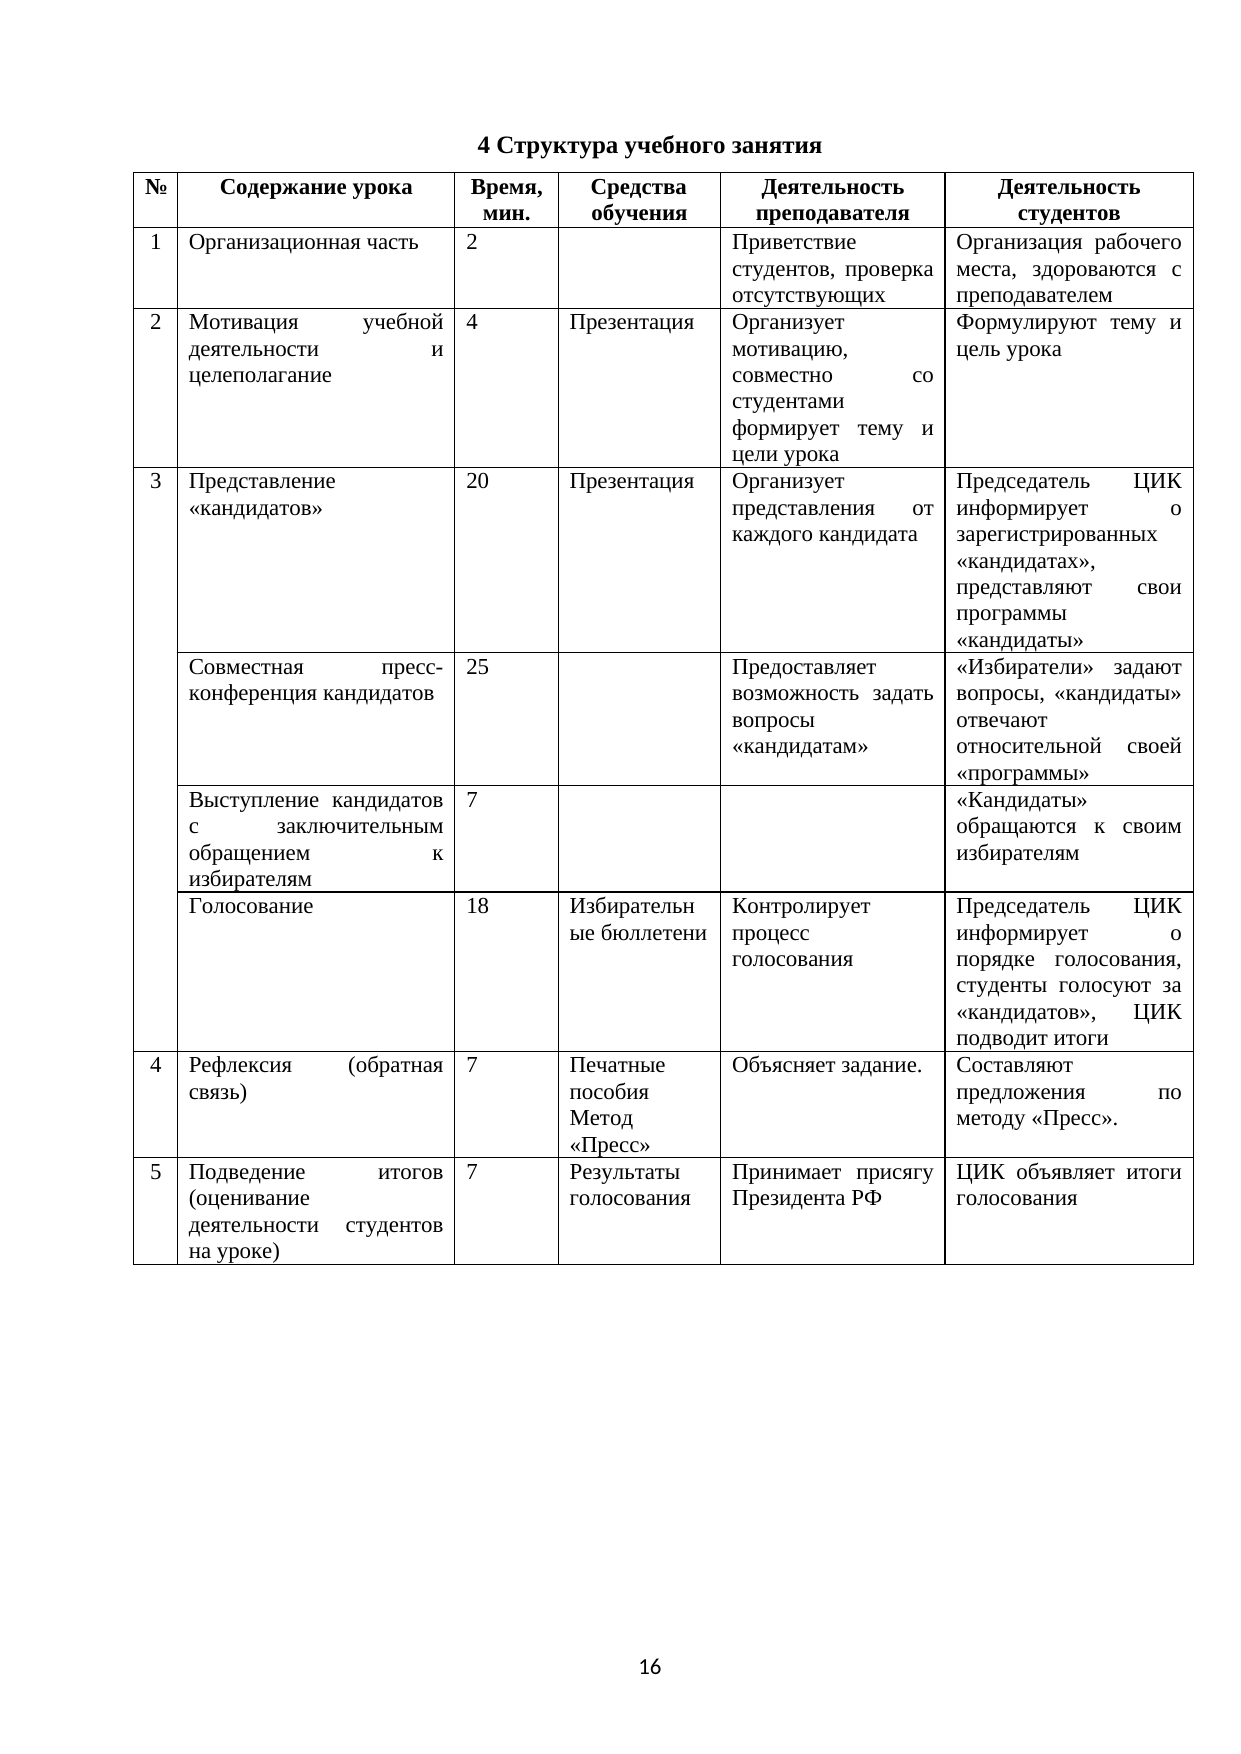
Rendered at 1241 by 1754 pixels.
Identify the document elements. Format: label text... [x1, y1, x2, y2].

table_cell Избирательные бюллетени [559, 893, 720, 1051]
text 4 Структура учебного занятия [133, 131, 1167, 159]
table_cell Организация рабочего места, здороваются с преподавателем [946, 228, 1193, 307]
table_cell Подведение итогов (оценивание деятельности студентов на уроке) [178, 1158, 454, 1263]
table_cell 18 [455, 893, 558, 1051]
table_cell 4 [455, 309, 558, 467]
table_cell Предоставляет возможность задать вопросы «кандидатам» [721, 653, 944, 785]
table_cell Формулируют тему и цель урока [946, 309, 1193, 467]
table_cell Голосование [178, 893, 454, 1051]
table_cell Совместная пресс-конференция кандидатов [178, 653, 454, 785]
table_header № [134, 173, 177, 227]
table_header Деятельность студентов [946, 173, 1193, 227]
table_cell Результаты голосования [559, 1158, 720, 1263]
table_cell [559, 653, 720, 785]
table_cell [721, 786, 944, 891]
table_cell Печатные пособия Метод «Пресс» [559, 1052, 720, 1157]
table_cell [559, 786, 720, 891]
table_cell Организует представления от каждого кандидата [721, 468, 944, 652]
table_cell Организационная часть [178, 228, 454, 307]
table_cell Организует мотивацию, совместно со студентами формирует тему и цели урока [721, 309, 944, 467]
table_cell Мотивация учебной деятельности и целеполагание [178, 309, 454, 467]
table_cell Председатель ЦИК информирует о порядке голосования, студенты голосуют за «кандидатов», ЦИК подводит итоги [946, 893, 1193, 1051]
table_cell Председатель ЦИК информирует о зарегистрированных «кандидатах», представляют свои программы «кандидаты» [946, 468, 1193, 652]
table_cell Контролирует процесс голосования [721, 893, 944, 1051]
table_header Содержание урока [178, 173, 454, 227]
table_cell 2 [455, 228, 558, 307]
table_cell «Кандидаты» обращаются к своим избирателям [946, 786, 1193, 891]
table_cell 4 [134, 1052, 177, 1157]
table_cell 2 [134, 309, 177, 467]
table_cell «Избиратели» задают вопросы, «кандидаты» отвечают относительной своей «программы» [946, 653, 1193, 785]
table_cell Презентация [559, 309, 720, 467]
table_cell Презентация [559, 468, 720, 652]
table_cell [559, 228, 720, 307]
table_cell Выступление кандидатов с заключительным обращением к избирателям [178, 786, 454, 891]
table_cell 25 [455, 653, 558, 785]
table_cell 7 [455, 1052, 558, 1157]
table_cell Рефлексия (обратная связь) [178, 1052, 454, 1157]
table_cell Составляют предложения по методу «Пресс». [946, 1052, 1193, 1157]
table_cell 20 [455, 468, 558, 652]
table_header Деятельность преподавателя [721, 173, 944, 227]
table_cell Приветствие студентов, проверка отсутствующих [721, 228, 944, 307]
table_header Средства обучения [559, 173, 720, 227]
table_cell Представление «кандидатов» [178, 468, 454, 652]
table_cell 5 [134, 1158, 177, 1263]
table_cell 3 [134, 468, 177, 1051]
table_cell Объясняет задание. [721, 1052, 944, 1157]
table_cell 7 [455, 1158, 558, 1263]
table_cell Принимает присягу Президента РФ [721, 1158, 944, 1263]
table_cell 1 [134, 228, 177, 307]
table_cell ЦИК объявляет итоги голосования [946, 1158, 1193, 1263]
table_cell 7 [455, 786, 558, 891]
table_header Время, мин. [455, 173, 558, 227]
